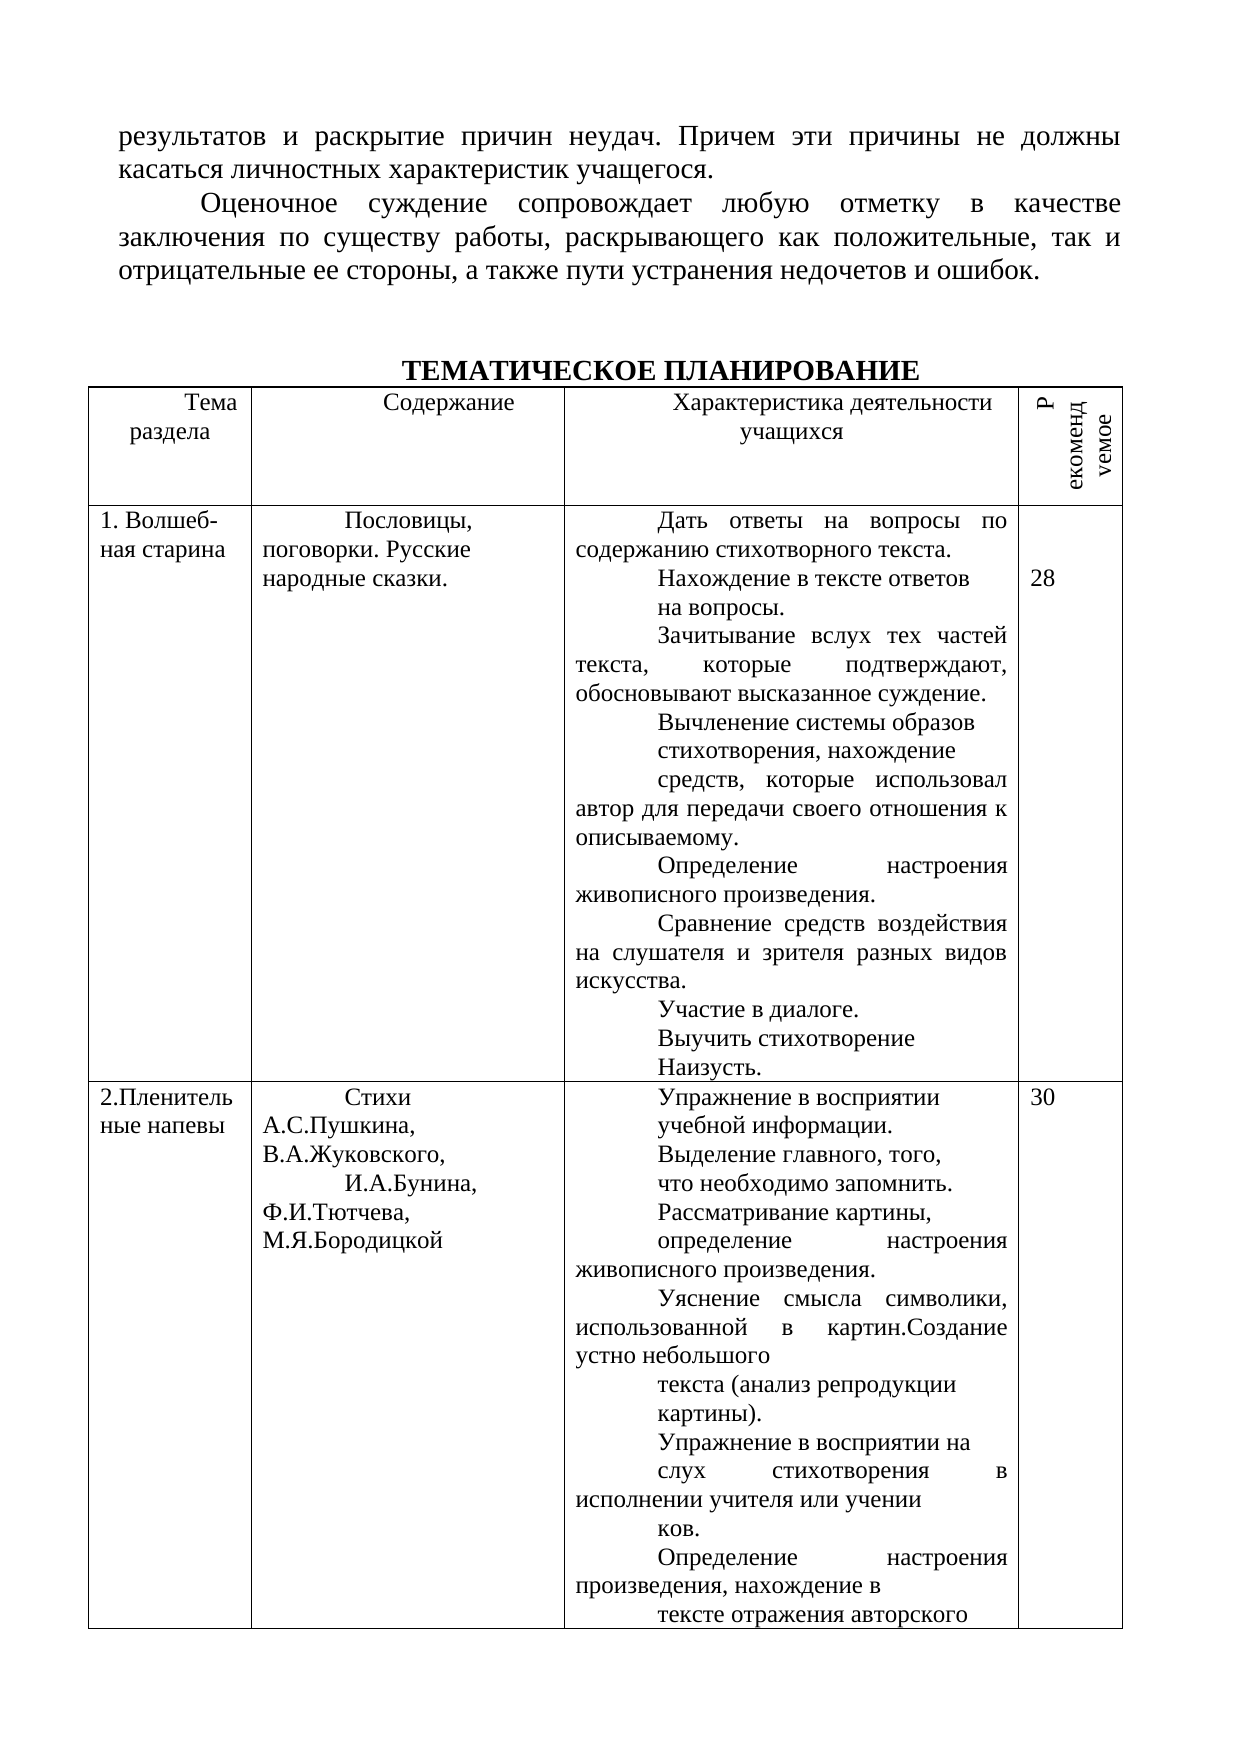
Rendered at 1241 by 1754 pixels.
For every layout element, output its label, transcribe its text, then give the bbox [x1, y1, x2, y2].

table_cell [565, 1082, 1018, 1628]
table_header Характеристика деятельности учащихся [565, 388, 1018, 504]
table_cell Дать ответы на вопросы по содержанию стихотворного текста. Нахождение в тексте ответов на вопросы. Зачитывание вслух тех частей текста, которые подтверждают, обосновывают высказанное суждение. Вычленение системы образов стихотворения, нахождение средств, которые использовал автор для передачи своего отношения к описываемому. Определение настроения живописного произведения. Сравнение средств воздействия на слушателя и зрителя разных видов искусства. Участие в диалоге. Выучить стихотворение Наизусть. [565, 506, 1018, 1081]
table_header Рекомендуемое кол-во учебных часов [1019, 388, 1122, 504]
text Оценочное суждение сопровождает любую отметку в качестве заключения по существу работы, раскрывающего как положительные, так и отрицательные ее стороны, а также пути устранения недочетов и ошибок. [118, 185, 1122, 286]
text ТЕМАТИЧЕСКОЕ ПЛАНИРОВАНИЕ [118, 353, 1122, 386]
table_header Содержание [252, 388, 564, 504]
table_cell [89, 1082, 251, 1628]
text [118, 118, 1122, 185]
table_cell 1. Волшеб-ная старина [89, 506, 251, 1081]
table_header Тема раздела [89, 388, 251, 504]
table_cell Пословицы, поговорки. Русские народные сказки. [252, 506, 564, 1081]
table_cell 28 [1019, 506, 1122, 1081]
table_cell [252, 1082, 564, 1628]
table_cell 30 [1019, 1082, 1122, 1628]
